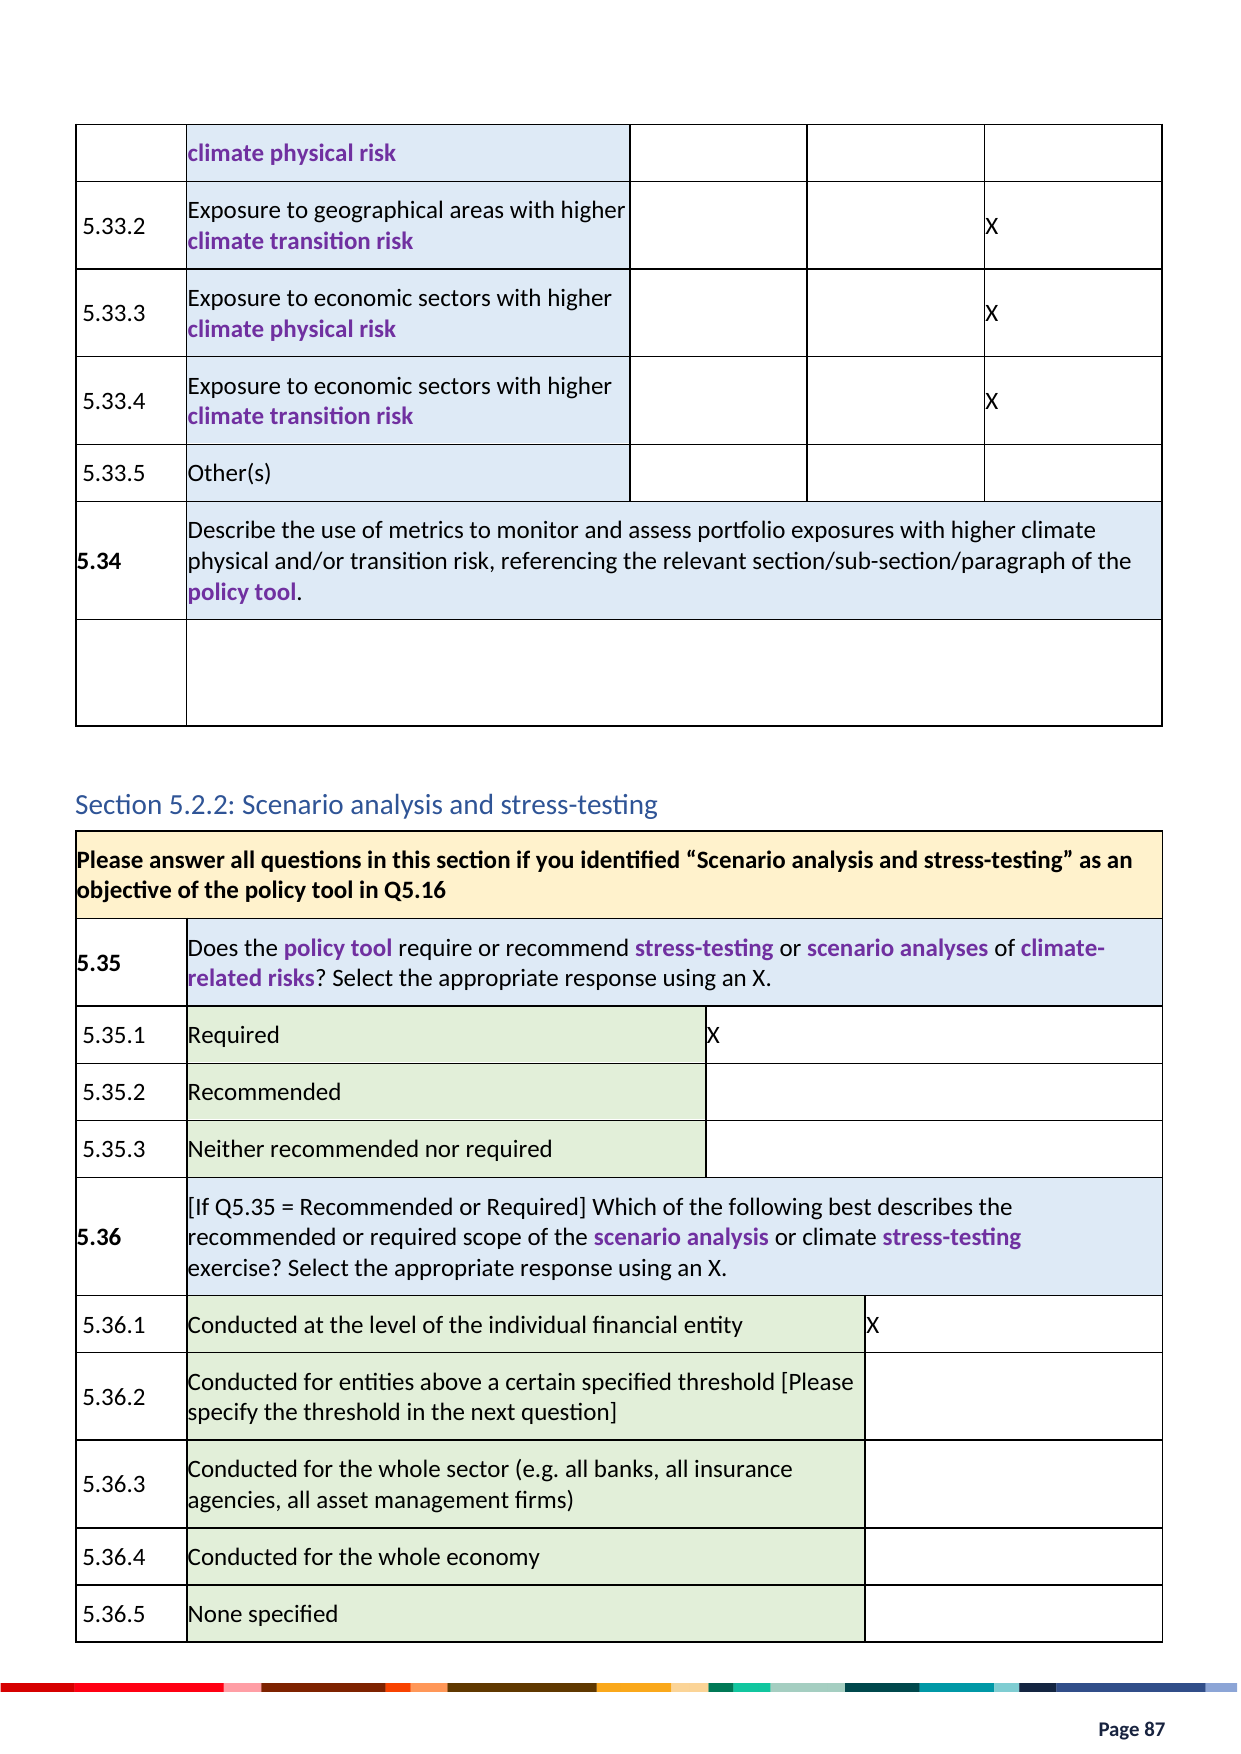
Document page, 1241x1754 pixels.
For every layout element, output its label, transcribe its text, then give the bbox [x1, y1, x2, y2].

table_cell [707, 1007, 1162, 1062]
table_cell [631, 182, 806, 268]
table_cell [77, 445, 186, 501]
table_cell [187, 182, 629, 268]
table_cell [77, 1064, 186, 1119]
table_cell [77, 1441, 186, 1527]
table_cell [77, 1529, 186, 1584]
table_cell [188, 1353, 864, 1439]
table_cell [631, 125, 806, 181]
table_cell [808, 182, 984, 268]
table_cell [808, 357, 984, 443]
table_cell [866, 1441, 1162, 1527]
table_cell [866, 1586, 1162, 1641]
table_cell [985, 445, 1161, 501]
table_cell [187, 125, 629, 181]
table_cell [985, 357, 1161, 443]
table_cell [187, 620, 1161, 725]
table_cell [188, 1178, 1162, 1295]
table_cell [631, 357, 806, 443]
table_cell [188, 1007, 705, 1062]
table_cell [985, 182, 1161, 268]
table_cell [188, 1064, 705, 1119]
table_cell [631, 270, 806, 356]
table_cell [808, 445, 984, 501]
subtitle Section 5.2.2: Scenario analysis and stress-testing [75, 786, 1165, 822]
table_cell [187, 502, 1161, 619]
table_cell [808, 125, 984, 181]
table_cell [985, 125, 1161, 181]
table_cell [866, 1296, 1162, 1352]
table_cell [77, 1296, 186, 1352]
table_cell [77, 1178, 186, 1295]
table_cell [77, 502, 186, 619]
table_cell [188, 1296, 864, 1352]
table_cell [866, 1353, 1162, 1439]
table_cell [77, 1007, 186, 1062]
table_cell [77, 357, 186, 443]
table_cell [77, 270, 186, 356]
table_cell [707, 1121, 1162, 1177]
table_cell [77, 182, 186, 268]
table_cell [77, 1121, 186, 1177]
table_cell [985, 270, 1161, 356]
picture [0, 1683, 1236, 1692]
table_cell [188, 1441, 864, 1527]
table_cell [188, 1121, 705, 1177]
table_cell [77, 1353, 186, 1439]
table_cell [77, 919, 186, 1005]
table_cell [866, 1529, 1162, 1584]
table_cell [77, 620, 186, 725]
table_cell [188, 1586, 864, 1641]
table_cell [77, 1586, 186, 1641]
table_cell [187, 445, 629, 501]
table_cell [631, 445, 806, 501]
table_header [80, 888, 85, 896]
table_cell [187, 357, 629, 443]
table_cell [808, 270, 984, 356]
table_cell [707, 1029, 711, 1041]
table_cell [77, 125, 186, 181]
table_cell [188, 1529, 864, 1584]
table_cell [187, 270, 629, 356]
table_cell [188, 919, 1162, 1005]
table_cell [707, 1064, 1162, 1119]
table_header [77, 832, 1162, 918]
